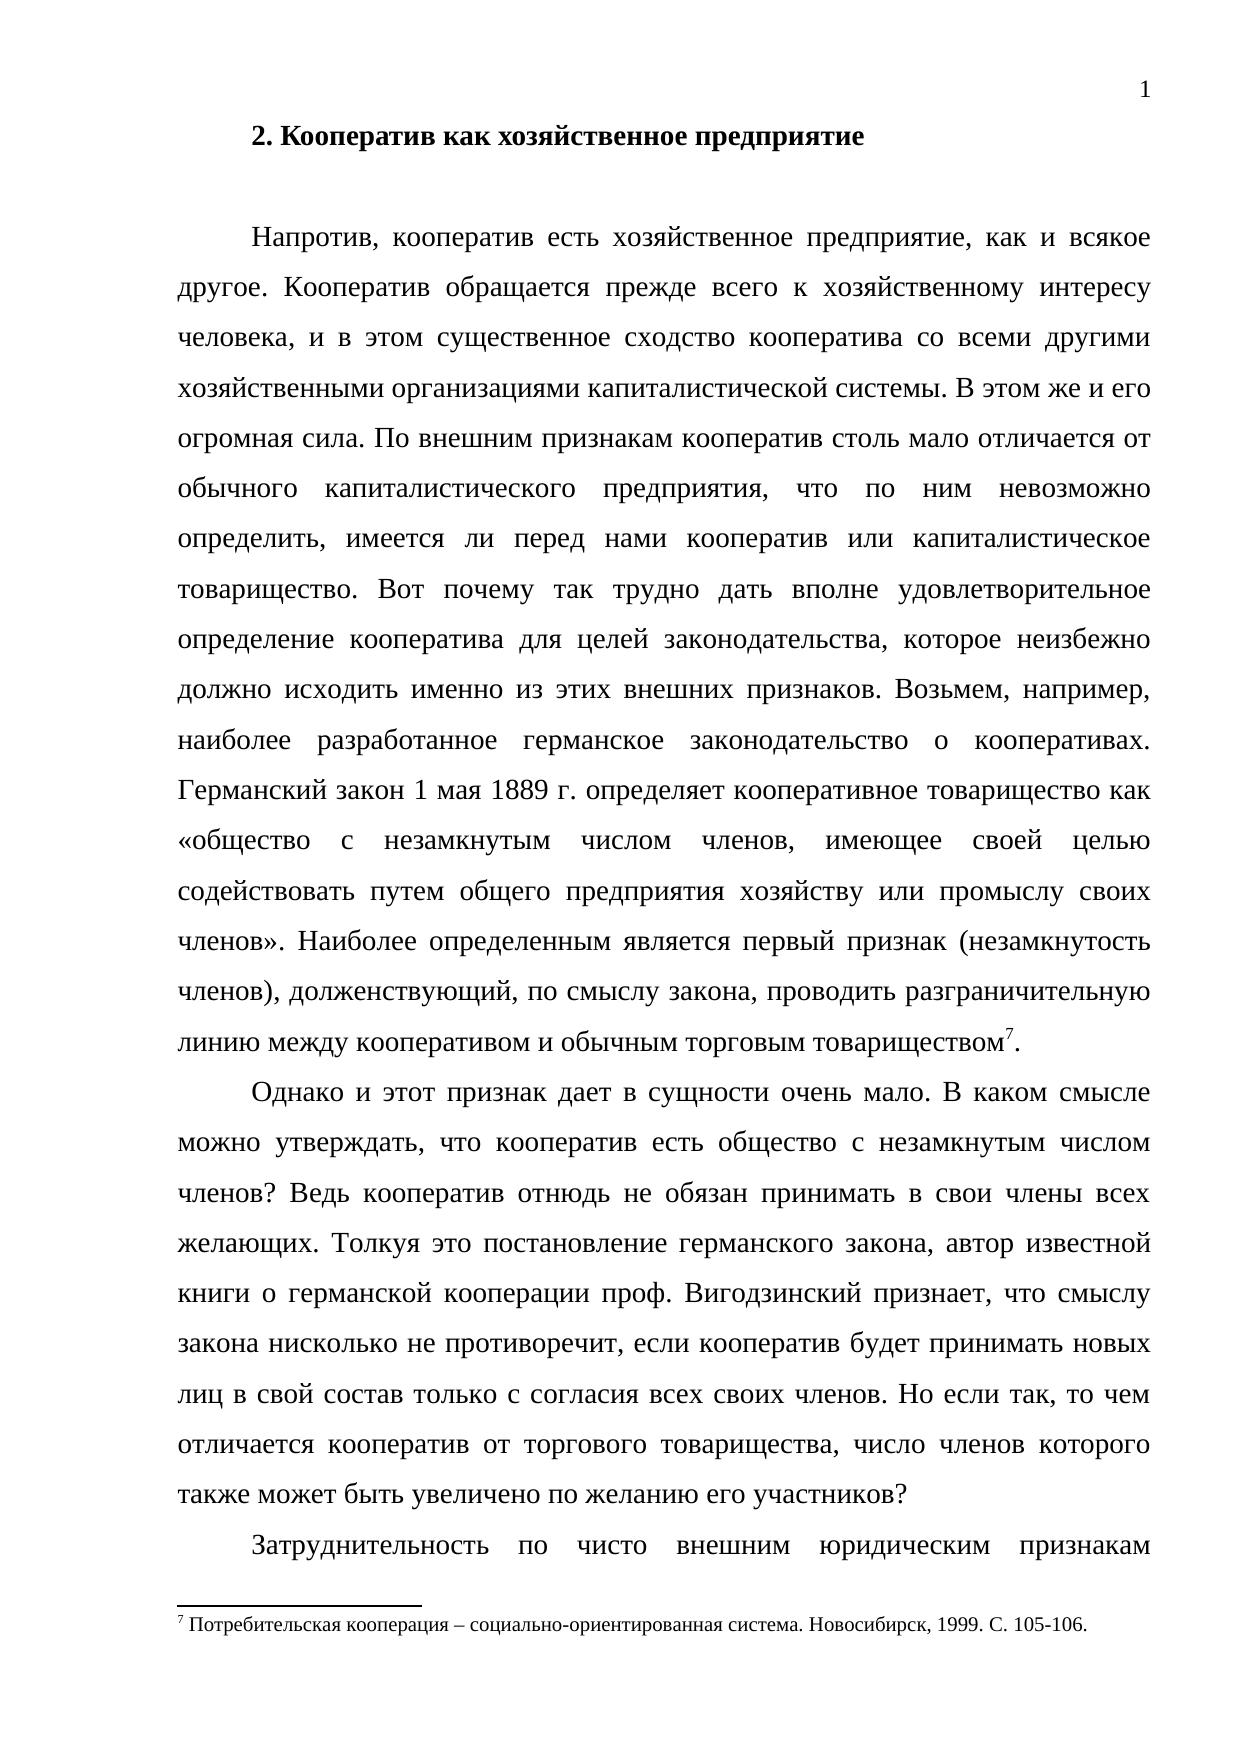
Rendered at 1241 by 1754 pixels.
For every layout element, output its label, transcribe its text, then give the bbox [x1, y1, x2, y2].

text Однако и этот признак дает в сущности очень мало. В каком смысле можно утверждать, что кооператив есть общество с незамкнутым числом членов? Ведь кооператив отнюдь не обязан принимать в свои члены всех желающих. Толкуя это постановление германского закона, автор известной книги о германской кооперации проф. Вигодзинский признает, что смыслу закона нисколько не противоречит, если кооператив будет принимать новых лиц в свой состав только с согласия всех своих членов. Но если так, то чем отличается кооператив от торгового товарищества, число членов которого также может быть увеличено по желанию его участников? [177, 1074, 1152, 1510]
text Напротив, кооператив есть хозяйственное предприятие, как и всякое другое. Кооператив обращается прежде всего к хозяйственному интересу человека, и в этом существенное сходство кооператива со всеми другими хозяйственными организациями капиталистической системы. В этом же и его огромная сила. По внешним признакам кооператив столь мало отличается от обычного капиталистического предприятия, что по ним невозможно определить, имеется ли перед нами кооператив или капиталистическое товарищество. Вот почему так трудно дать вполне удовлетворительное определение кооператива для целей законодательства, которое неизбежно должно исходить именно из этих внешних признаков. Возьмем, например, наиболее разработанное германское законодательство о кооперативах. Германский закон 1 мая 1889 г. определяет кооперативное товарищество как «общество с незамкнутым числом членов, имеющее своей целью содействовать путем общего предприятия хозяйству или промыслу своих членов». Наиболее определенным является первый признак (незамкнутость членов), долженствующий, по смыслу закона, проводить разграничительную линию между кооперативом и обычным торговым товариществом. [177, 219, 1152, 1057]
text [177, 1527, 1152, 1560]
subtitle 2. Кооператив как хозяйственное предприятие [177, 118, 1152, 152]
